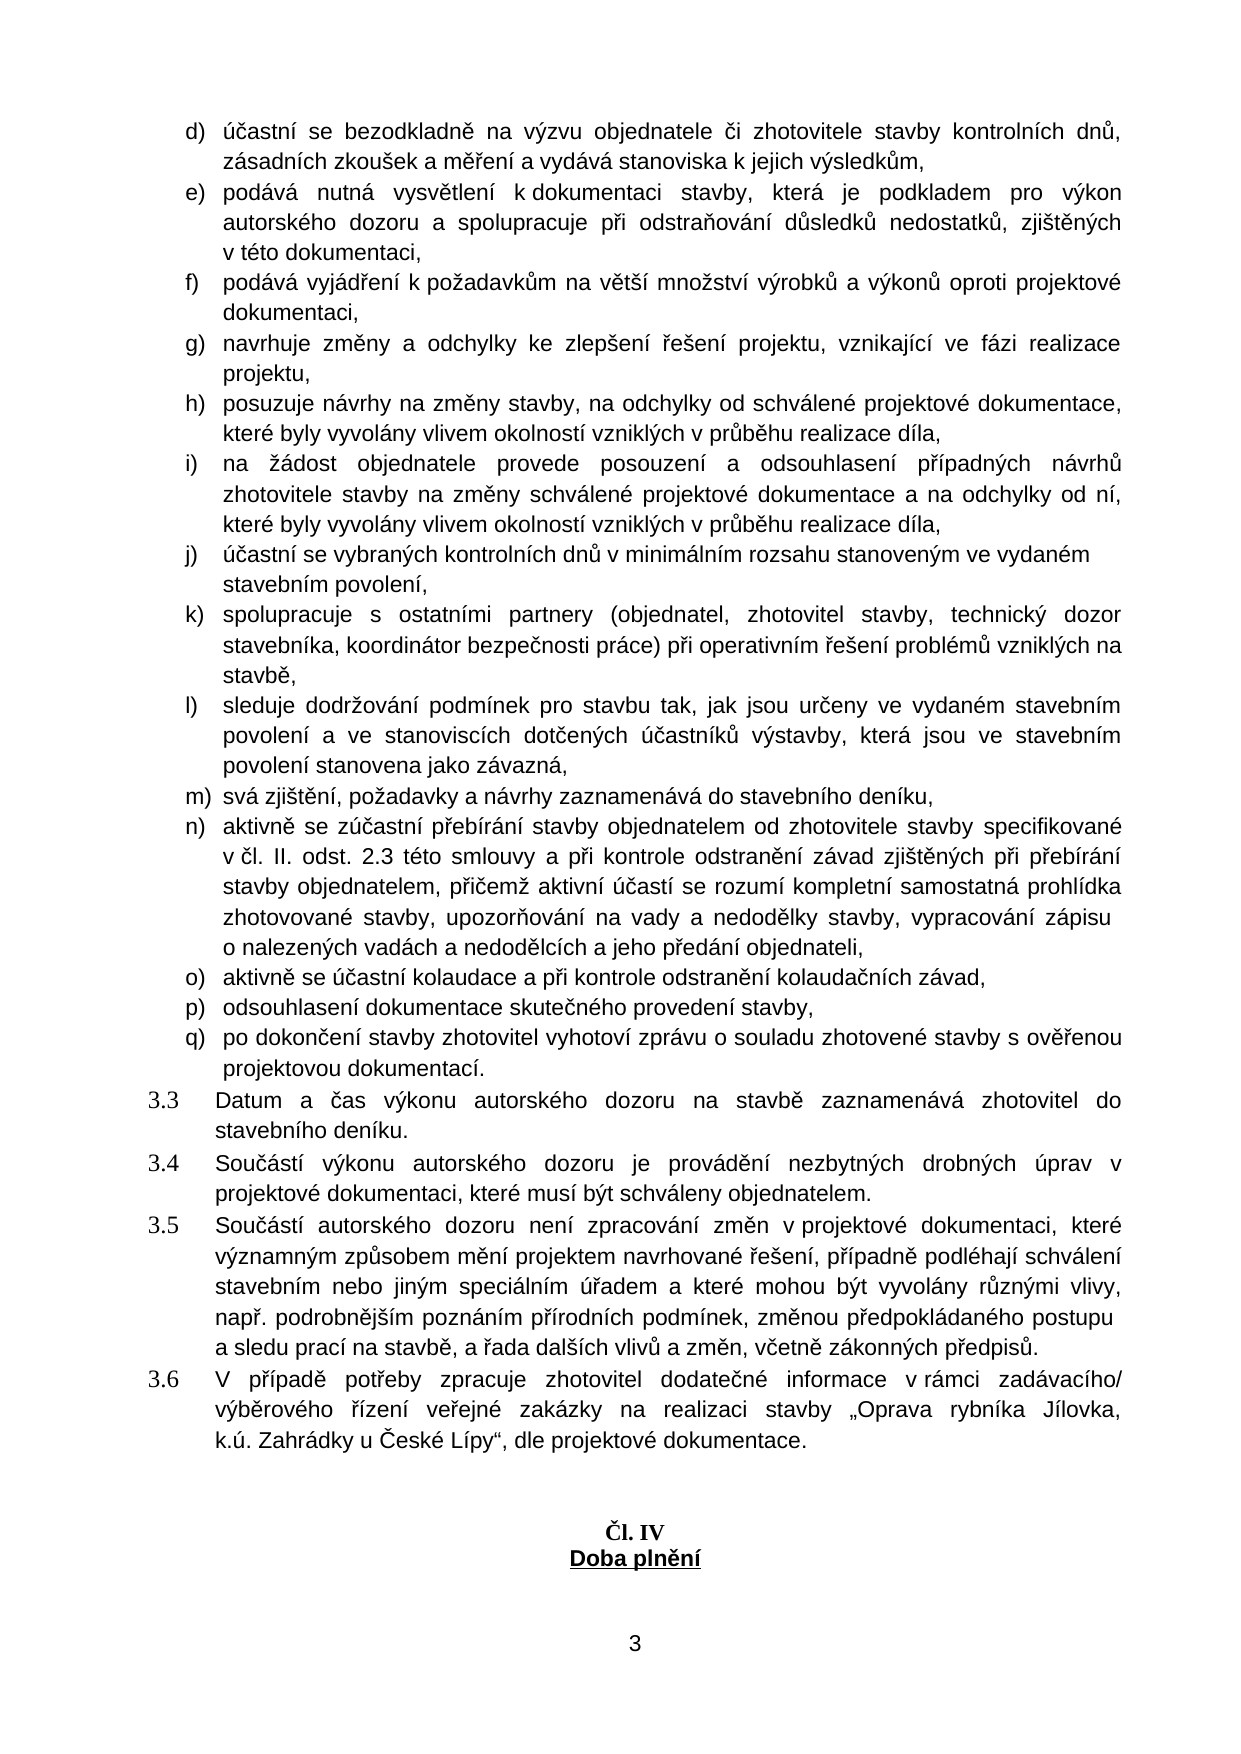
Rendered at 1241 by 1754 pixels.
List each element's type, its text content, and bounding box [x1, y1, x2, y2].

list aktivně se účastní kolaudace a při kontrole odstranění kolaudačních závad, [185, 964, 1122, 990]
list Součástí autorského dozoru není zpracování změn v projektové dokumentaci, které významným způsobem mění projektem navrhované řešení, případně podléhají schválení stavebním nebo jiným speciálním úřadem a které mohou být vyvolány různými vlivy, např. podrobnějším poznáním přírodních podmínek, změnou předpokládaného postupu a sledu prací na stavbě, a řada dalších vlivů a změn, včetně zákonných předpisů. [148, 1210, 1122, 1360]
list Datum a čas výkonu autorského dozoru na stavbě zaznamenává zhotovitel do stavebního deníku. [148, 1085, 1122, 1144]
list sleduje dodržování podmínek pro stavbu tak, jak jsou určeny ve vydaném stavebním povolení a ve stanoviscích dotčených účastníků výstavby, která jsou ve stavebním povolení stanovena jako závazná, [185, 692, 1122, 779]
text Čl. IV [148, 1519, 1122, 1545]
list odsouhlasení dokumentace skutečného provedení stavby, [185, 994, 1122, 1021]
list aktivně se zúčastní přebírání stavby objednatelem od zhotovitele stavby specifikované v čl. II. odst. 2.3 této smlouvy a při kontrole odstranění závad zjištěných při přebírání stavby objednatelem, přičemž aktivní účastí se rozumí kompletní samostatná prohlídka zhotovované stavby, upozorňování na vady a nedodělky stavby, vypracování zápisu o nalezených vadách a nedodělcích a jeho předání objednateli, [185, 813, 1122, 960]
list na žádost objednatele provede posouzení a odsouhlasení případných návrhů zhotovitele stavby na změny schválené projektové dokumentace a na odchylky od ní, které byly vyvolány vlivem okolností vzniklých v průběhu realizace díla, [185, 450, 1122, 537]
list posuzuje návrhy na změny stavby, na odchylky od schválené projektové dokumentace, které byly vyvolány vlivem okolností vzniklých v průběhu realizace díla, [185, 390, 1122, 447]
text Doba plnění [148, 1545, 1122, 1571]
list podává nutná vysvětlení k dokumentaci stavby, která je podkladem pro výkon autorského dozoru a spolupracuje při odstraňování důsledků nedostatků, zjištěných v této dokumentaci, [185, 178, 1122, 265]
list svá zjištění, požadavky a návrhy zaznamenává do stavebního deníku, [185, 783, 1122, 809]
list navrhuje změny a odchylky ke zlepšení řešení projektu, vznikající ve fázi realizace projektu, [185, 329, 1122, 386]
list účastní se vybraných kontrolních dnů v minimálním rozsahu stanoveným ve vydaném stavebním povolení, [185, 541, 1122, 598]
list podává vyjádření k požadavkům na větší množství výrobků a výkonů oproti projektové dokumentaci, [185, 269, 1122, 326]
list spolupracuje s ostatními partnery (objednatel, zhotovitel stavby, technický dozor stavebníka, koordinátor bezpečnosti práce) při operativním řešení problémů vzniklých na stavbě, [185, 601, 1122, 688]
list po dokončení stavby zhotovitel vyhotoví zprávu o souladu zhotovené stavby s ověřenou projektovou dokumentací. [185, 1024, 1122, 1081]
list Součástí výkonu autorského dozoru je provádění nezbytných drobných úprav v projektové dokumentaci, které musí být schváleny objednatelem. [148, 1148, 1122, 1207]
list V případě potřeby zpracuje zhotovitel dodatečné informace v rámci zadávacího/ výběrového řízení veřejné zakázky na realizaci stavby „Oprava rybníka Jílovka, k.ú. Zahrádky u České Lípy“, dle projektové dokumentace. [148, 1364, 1122, 1453]
list účastní se bezodkladně na výzvu objednatele či zhotovitele stavby kontrolních dnů, zásadních zkoušek a měření a vydává stanoviska k jejich výsledkům, [185, 118, 1122, 175]
